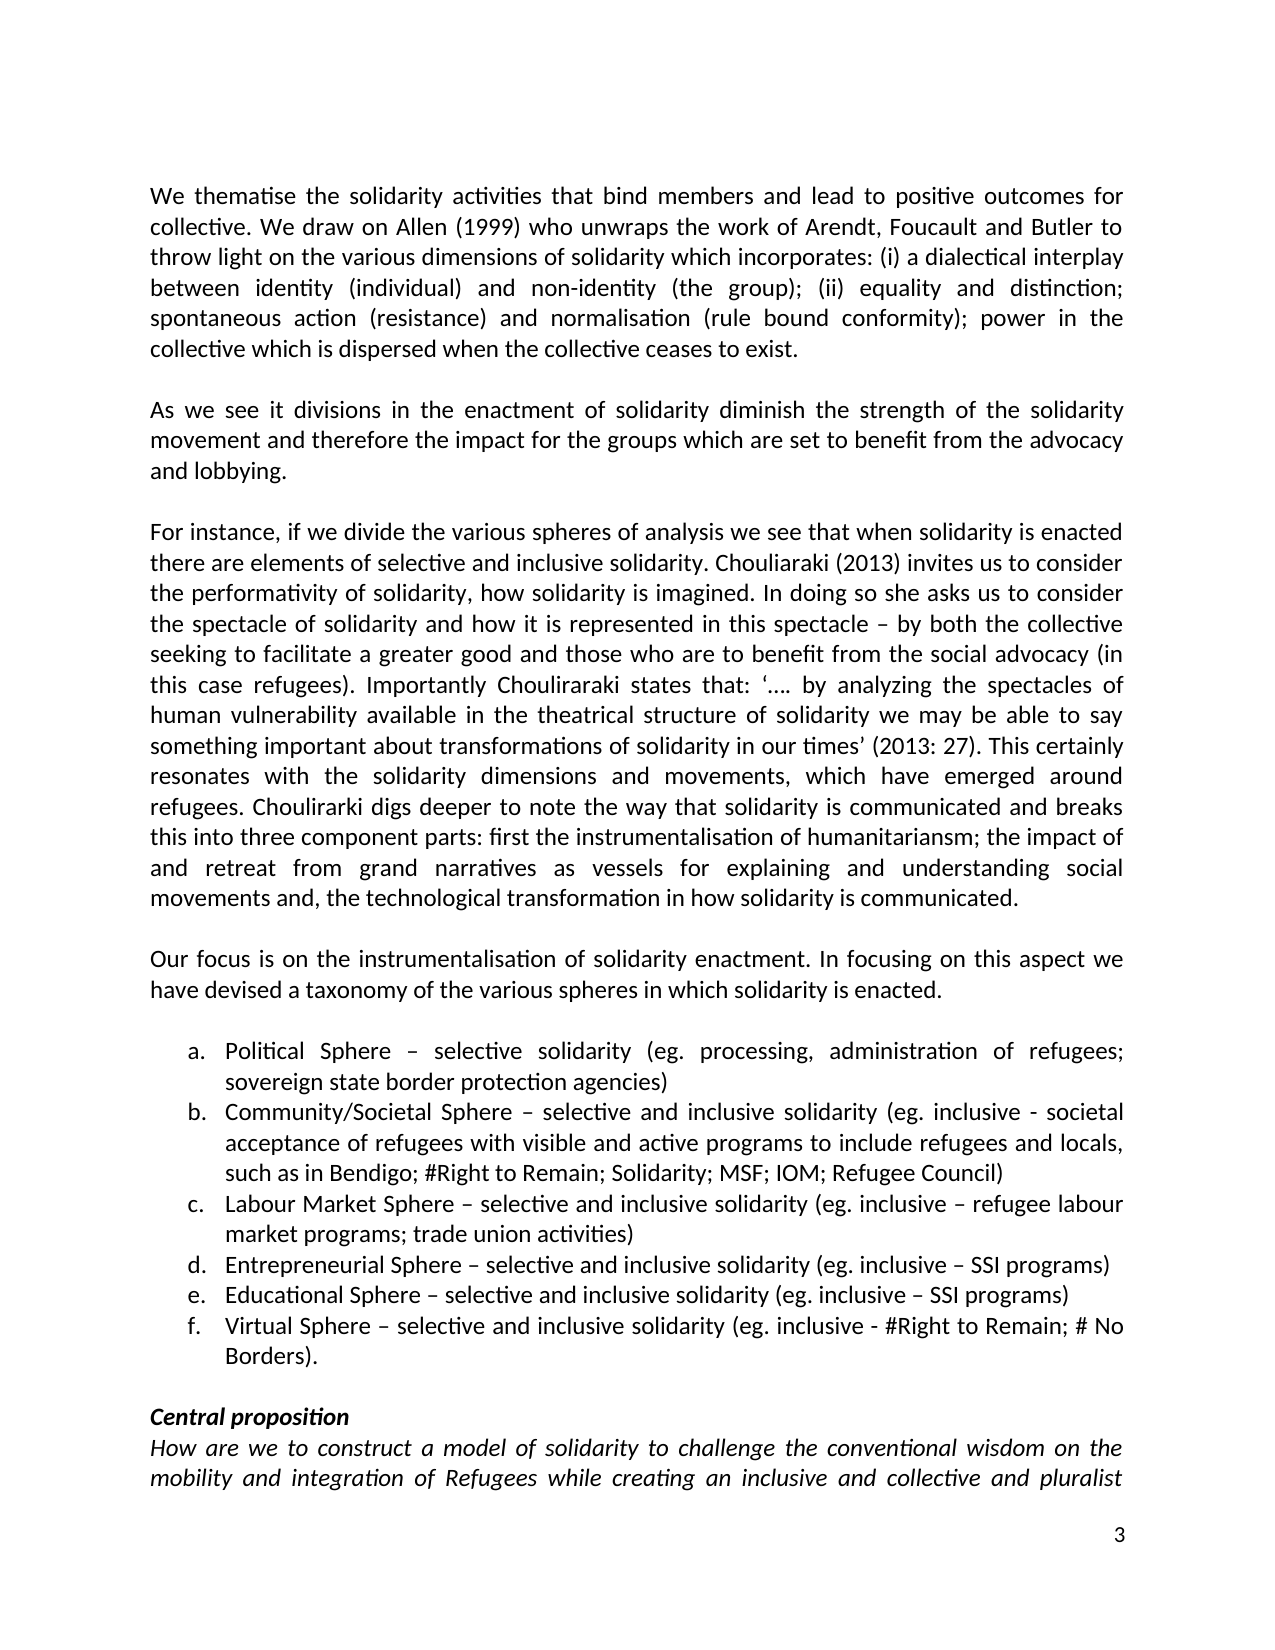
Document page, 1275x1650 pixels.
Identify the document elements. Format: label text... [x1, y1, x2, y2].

list Virtual Sphere – selective and inclusive solidarity (eg. inclusive - #Right to Remain; # No Borders). [187, 1310, 1125, 1371]
text We thematise the solidarity activities that bind members and lead to positive outcomes for collective. We draw on Allen (1999) who unwraps the work of Arendt, Foucault and Butler to throw light on the various dimensions of solidarity which incorporates: (i) a dialectical interplay between identity (individual) and non-identity (the group); (ii) equality and distinction; spontaneous action (resistance) and normalisation (rule bound conformity); power in the collective which is dispersed when the collective ceases to exist. [150, 181, 1125, 364]
list Labour Market Sphere – selective and inclusive solidarity (eg. inclusive – refugee labour market programs; trade union activities) [187, 1188, 1125, 1249]
text Central proposition [150, 1401, 1125, 1432]
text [150, 1432, 1125, 1493]
list Educational Sphere – selective and inclusive solidarity (eg. inclusive – SSI programs) [187, 1279, 1125, 1310]
list Community/Societal Sphere – selective and inclusive solidarity (eg. inclusive - societal acceptance of refugees with visible and active programs to include refugees and locals, such as in Bendigo; #Right to Remain; Solidarity; MSF; IOM; Refugee Council) [187, 1096, 1125, 1188]
list Entrepreneurial Sphere – selective and inclusive solidarity (eg. inclusive – SSI programs) [187, 1249, 1125, 1279]
text Our focus is on the instrumentalisation of solidarity enactment. In focusing on this aspect we have devised a taxonomy of the various spheres in which solidarity is enacted. [150, 943, 1125, 1004]
text For instance, if we divide the various spheres of analysis we see that when solidarity is enacted there are elements of selective and inclusive solidarity. Chouliaraki (2013) invites us to consider the performativity of solidarity, how solidarity is imagined. In doing so she asks us to consider the spectacle of solidarity and how it is represented in this spectacle – by both the collective seeking to facilitate a greater good and those who are to benefit from the social advocacy (in this case refugees). Importantly Chouliraraki states that: ‘…. by analyzing the spectacles of human vulnerability available in the theatrical structure of solidarity we may be able to say something important about transformations of solidarity in our times’ (2013: 27). This certainly resonates with the solidarity dimensions and movements, which have emerged around refugees. Choulirarki digs deeper to note the way that solidarity is communicated and breaks this into three component parts: first the instrumentalisation of humanitariansm; the impact of and retreat from grand narratives as vessels for explaining and understanding social movements and, the technological transformation in how solidarity is communicated. [150, 516, 1125, 913]
text As we see it divisions in the enactment of solidarity diminish the strength of the solidarity movement and therefore the impact for the groups which are set to benefit from the advocacy and lobbying. [150, 394, 1125, 486]
list Political Sphere – selective solidarity (eg. processing, administration of refugees; sovereign state border protection agencies) [187, 1035, 1125, 1096]
